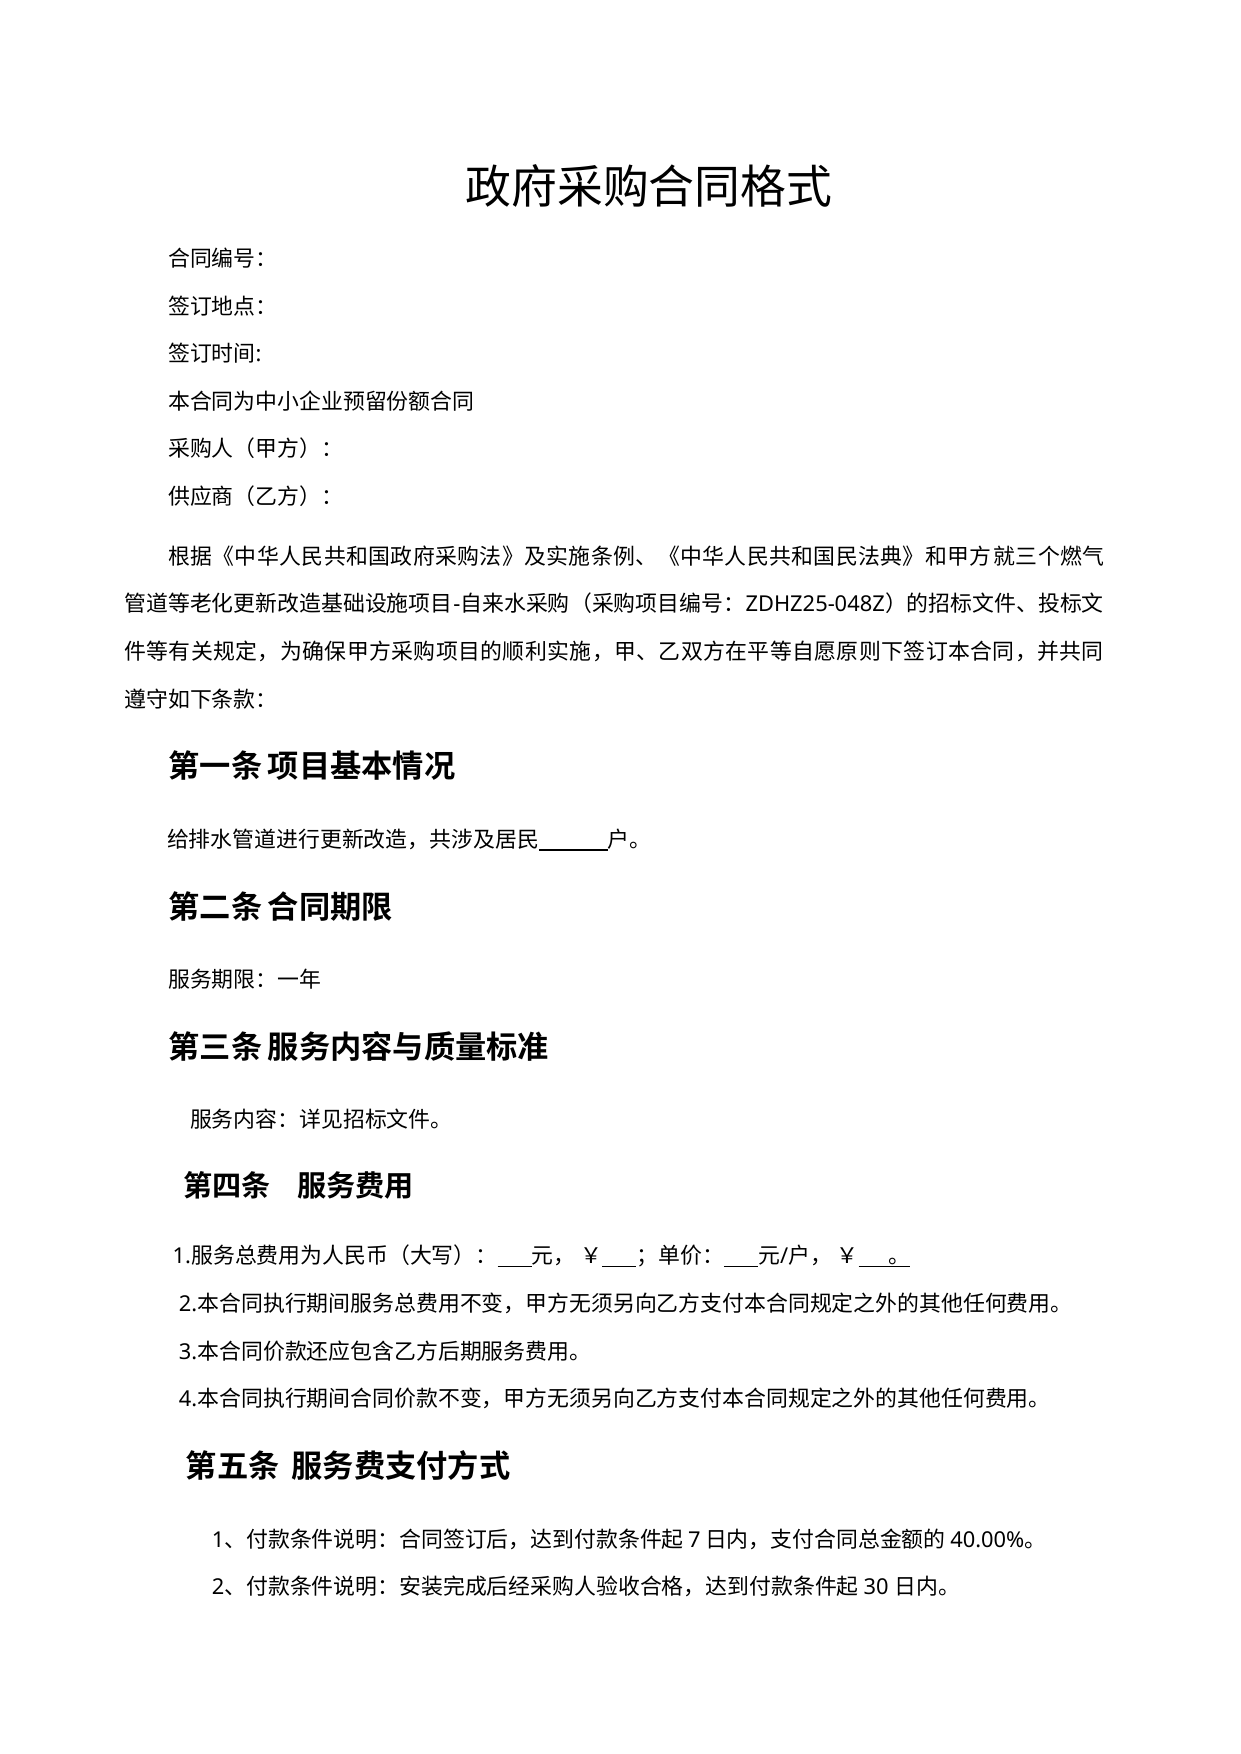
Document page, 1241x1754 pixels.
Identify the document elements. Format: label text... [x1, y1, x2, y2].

text 2、付款条件说明：安装完成后经采购人验收合格，达到付款条件起 30 日内。 [124, 1569, 1104, 1601]
text 采购人（甲方）： [124, 431, 1104, 463]
list 项目基本情况 [168, 742, 1104, 787]
text 给排水管道进行更新改造，共涉及居民 户。 [124, 822, 1104, 853]
text 供应商（乙方）： [124, 479, 1104, 511]
text 签订时间: [124, 336, 1104, 368]
text 1.服务总费用为人民币（大写）： 元， ￥ ；单价： 元/户， ￥ 。 [124, 1238, 1104, 1270]
text 根据《中华人民共和国政府采购法》及实施条例、《中华人民共和国民法典》和甲方就三个燃气管道等老化更新改造基础设施项目-自来水采购（采购项目编号：ZDHZ25-048Z）的招标文件、投标文件等有关规定，为确保甲方采购项目的顺利实施，甲、乙双方在平等自愿原则下签订本合同，并共同遵守如下条款： [124, 539, 1104, 713]
text 签订地点： [124, 289, 1104, 321]
text 1、付款条件说明：合同签订后，达到付款条件起7日内，支付合同总金额的 40.00%。 [124, 1522, 1104, 1553]
text 第五条 服务费支付方式 [124, 1441, 1104, 1487]
list 合同期限 [168, 882, 1104, 927]
text 本合同为中小企业预留份额合同 [124, 384, 1104, 416]
text 服务期限：一年 [124, 962, 1104, 994]
text 4.本合同执行期间合同价款不变，甲方无须另向乙方支付本合同规定之外的其他任何费用。 [124, 1381, 1104, 1413]
text 3.本合同价款还应包含乙方后期服务费用。 [124, 1334, 1104, 1365]
text 合同编号： [124, 241, 1104, 273]
list 服务费用 [183, 1162, 1104, 1205]
text 2.本合同执行期间服务总费用不变，甲方无须另向乙方支付本合同规定之外的其他任何费用。 [124, 1286, 1104, 1318]
list 服务内容与质量标准 [168, 1022, 1104, 1067]
text 政府采购合同格式 [124, 150, 1104, 216]
text 服务内容：详见招标文件。 [124, 1102, 1104, 1134]
